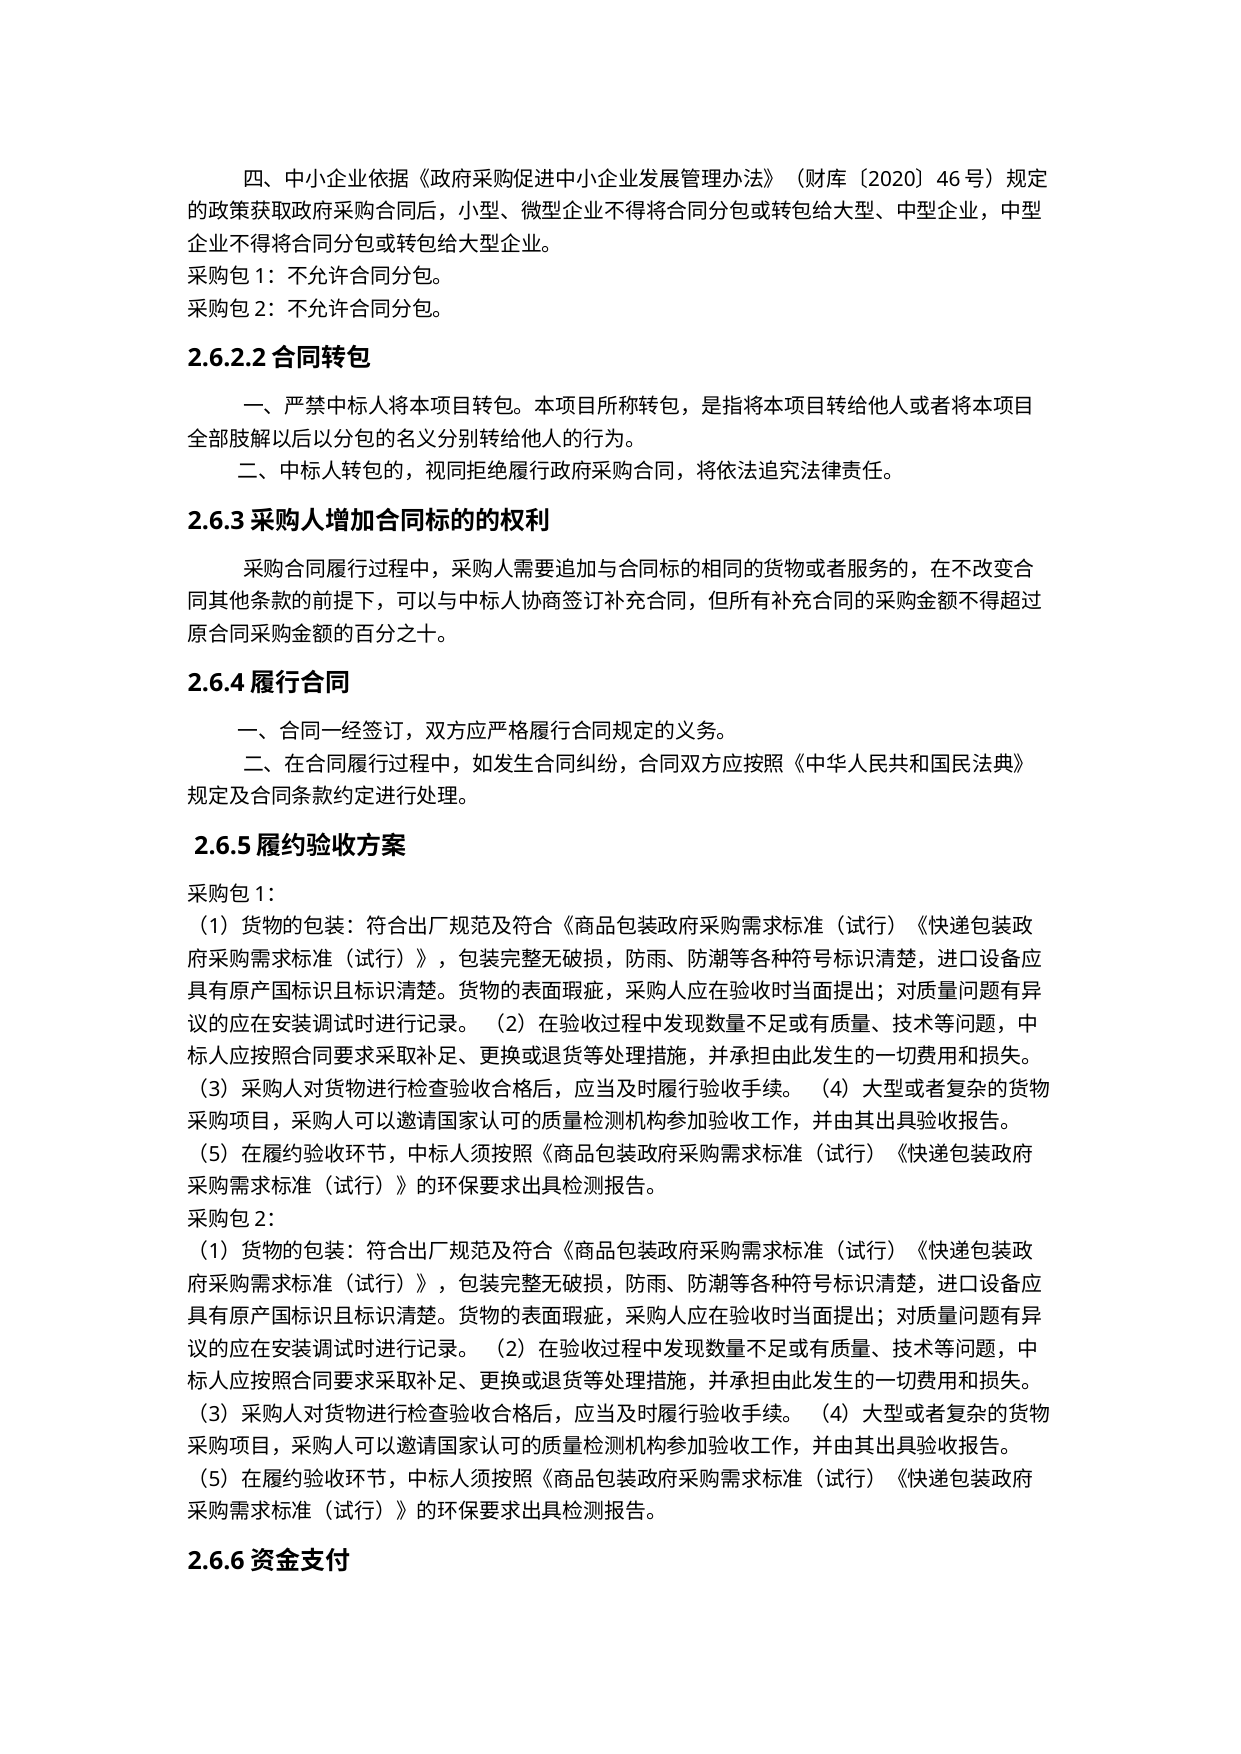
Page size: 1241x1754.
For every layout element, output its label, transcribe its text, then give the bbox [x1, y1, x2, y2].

text 四、中小企业依据《政府采购促进中小企业发展管理办法》（财库〔2020〕46号）规定的政策获取政府采购合同后，小型、微型企业不得将合同分包或转包给大型、中型企业，中型企业不得将合同分包或转包给大型企业。 [187, 162, 1053, 259]
text 2.6.6资金支付 [187, 1527, 1053, 1592]
text 2.6.4履行合同 [187, 649, 1053, 714]
text 采购合同履行过程中，采购人需要追加与合同标的相同的货物或者服务的，在不改变合同其他条款的前提下，可以与中标人协商签订补充合同，但所有补充合同的采购金额不得超过原合同采购金额的百分之十。 [187, 552, 1053, 649]
text 采购包2：不允许合同分包。 [187, 292, 1053, 324]
text 采购包2： [187, 1202, 1053, 1234]
text 一、合同一经签订，双方应严格履行合同规定的义务。 [187, 714, 1053, 747]
text 2.6.3采购人增加合同标的的权利 [187, 487, 1053, 552]
text 一、严禁中标人将本项目转包。本项目所称转包，是指将本项目转给他人或者将本项目全部肢解以后以分包的名义分别转给他人的行为。 [187, 389, 1053, 454]
text 采购包1： [187, 877, 1053, 909]
text 二、中标人转包的，视同拒绝履行政府采购合同，将依法追究法律责任。 [187, 454, 1053, 487]
text 2.6.5履约验收方案 [187, 812, 1053, 877]
text （1）货物的包装：符合出厂规范及符合《商品包装政府采购需求标准（试行）《快递包装政府采购需求标准（试行）》，包装完整无破损，防雨、防潮等各种符号标识清楚，进口设备应具有原产国标识且标识清楚。货物的表面瑕疵，采购人应在验收时当面提出；对质量问题有异议的应在安装调试时进行记录。 （2）在验收过程中发现数量不足或有质量、技术等问题，中标人应按照合同要求采取补足、更换或退货等处理措施，并承担由此发生的一切费用和损失。 （3）采购人对货物进行检查验收合格后，应当及时履行验收手续。 （4）大型或者复杂的货物采购项目，采购人可以邀请国家认可的质量检测机构参加验收工作，并由其出具验收报告。 （5）在履约验收环节，中标人须按照《商品包装政府采购需求标准（试行）《快递包装政府采购需求标准（试行）》的环保要求出具检测报告。 [187, 1234, 1053, 1527]
text 2.6.2.2合同转包 [187, 324, 1053, 389]
text （1）货物的包装：符合出厂规范及符合《商品包装政府采购需求标准（试行）《快递包装政府采购需求标准（试行）》，包装完整无破损，防雨、防潮等各种符号标识清楚，进口设备应具有原产国标识且标识清楚。货物的表面瑕疵，采购人应在验收时当面提出；对质量问题有异议的应在安装调试时进行记录。 （2）在验收过程中发现数量不足或有质量、技术等问题，中标人应按照合同要求采取补足、更换或退货等处理措施，并承担由此发生的一切费用和损失。 （3）采购人对货物进行检查验收合格后，应当及时履行验收手续。 （4）大型或者复杂的货物采购项目，采购人可以邀请国家认可的质量检测机构参加验收工作，并由其出具验收报告。 （5）在履约验收环节，中标人须按照《商品包装政府采购需求标准（试行）《快递包装政府采购需求标准（试行）》的环保要求出具检测报告。 [187, 909, 1053, 1202]
text 二、在合同履行过程中，如发生合同纠纷，合同双方应按照《中华人民共和国民法典》规定及合同条款约定进行处理。 [187, 747, 1053, 812]
text 采购包1：不允许合同分包。 [187, 259, 1053, 292]
